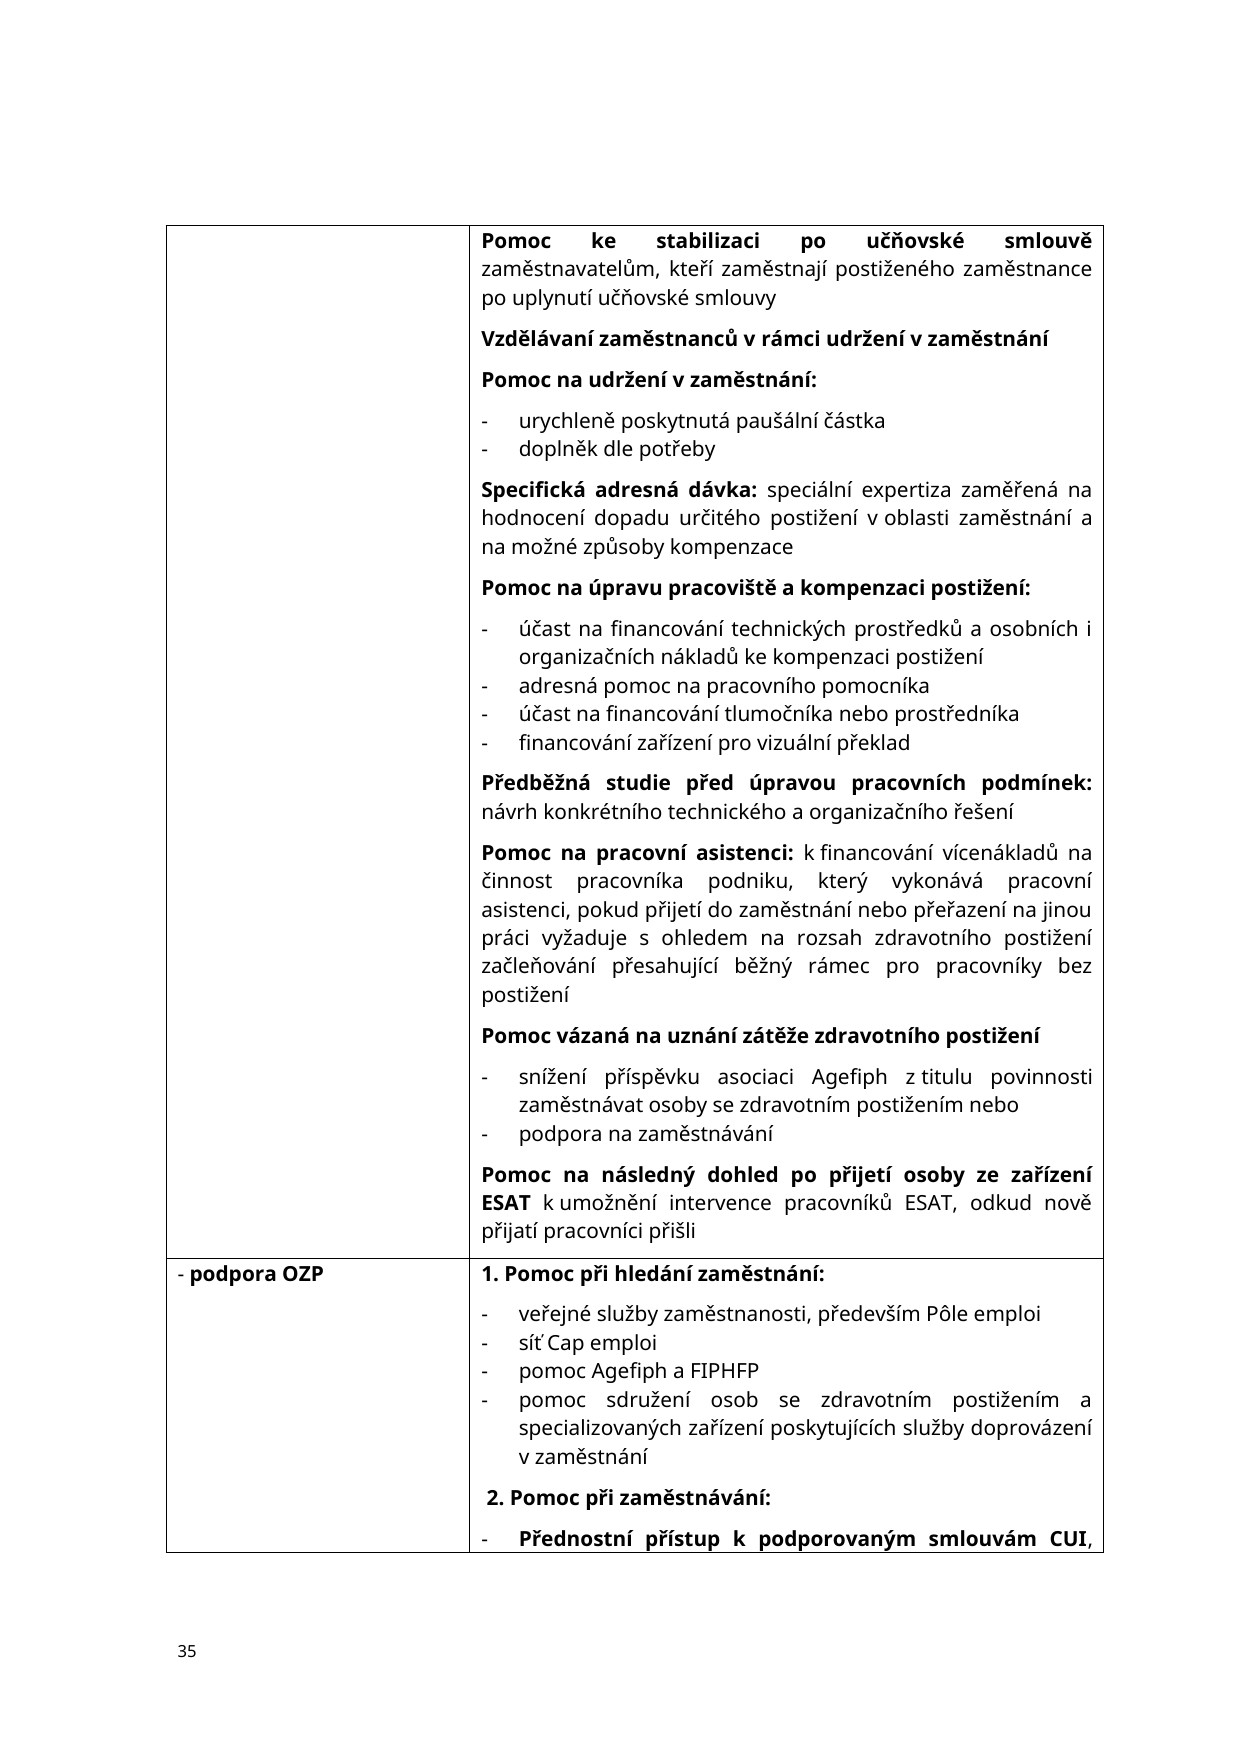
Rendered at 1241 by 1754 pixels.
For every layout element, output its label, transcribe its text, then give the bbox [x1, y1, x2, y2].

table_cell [470, 226, 1103, 1258]
table_cell - podpora OZP [167, 1259, 469, 1552]
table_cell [167, 226, 469, 1258]
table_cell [470, 1259, 1103, 1552]
